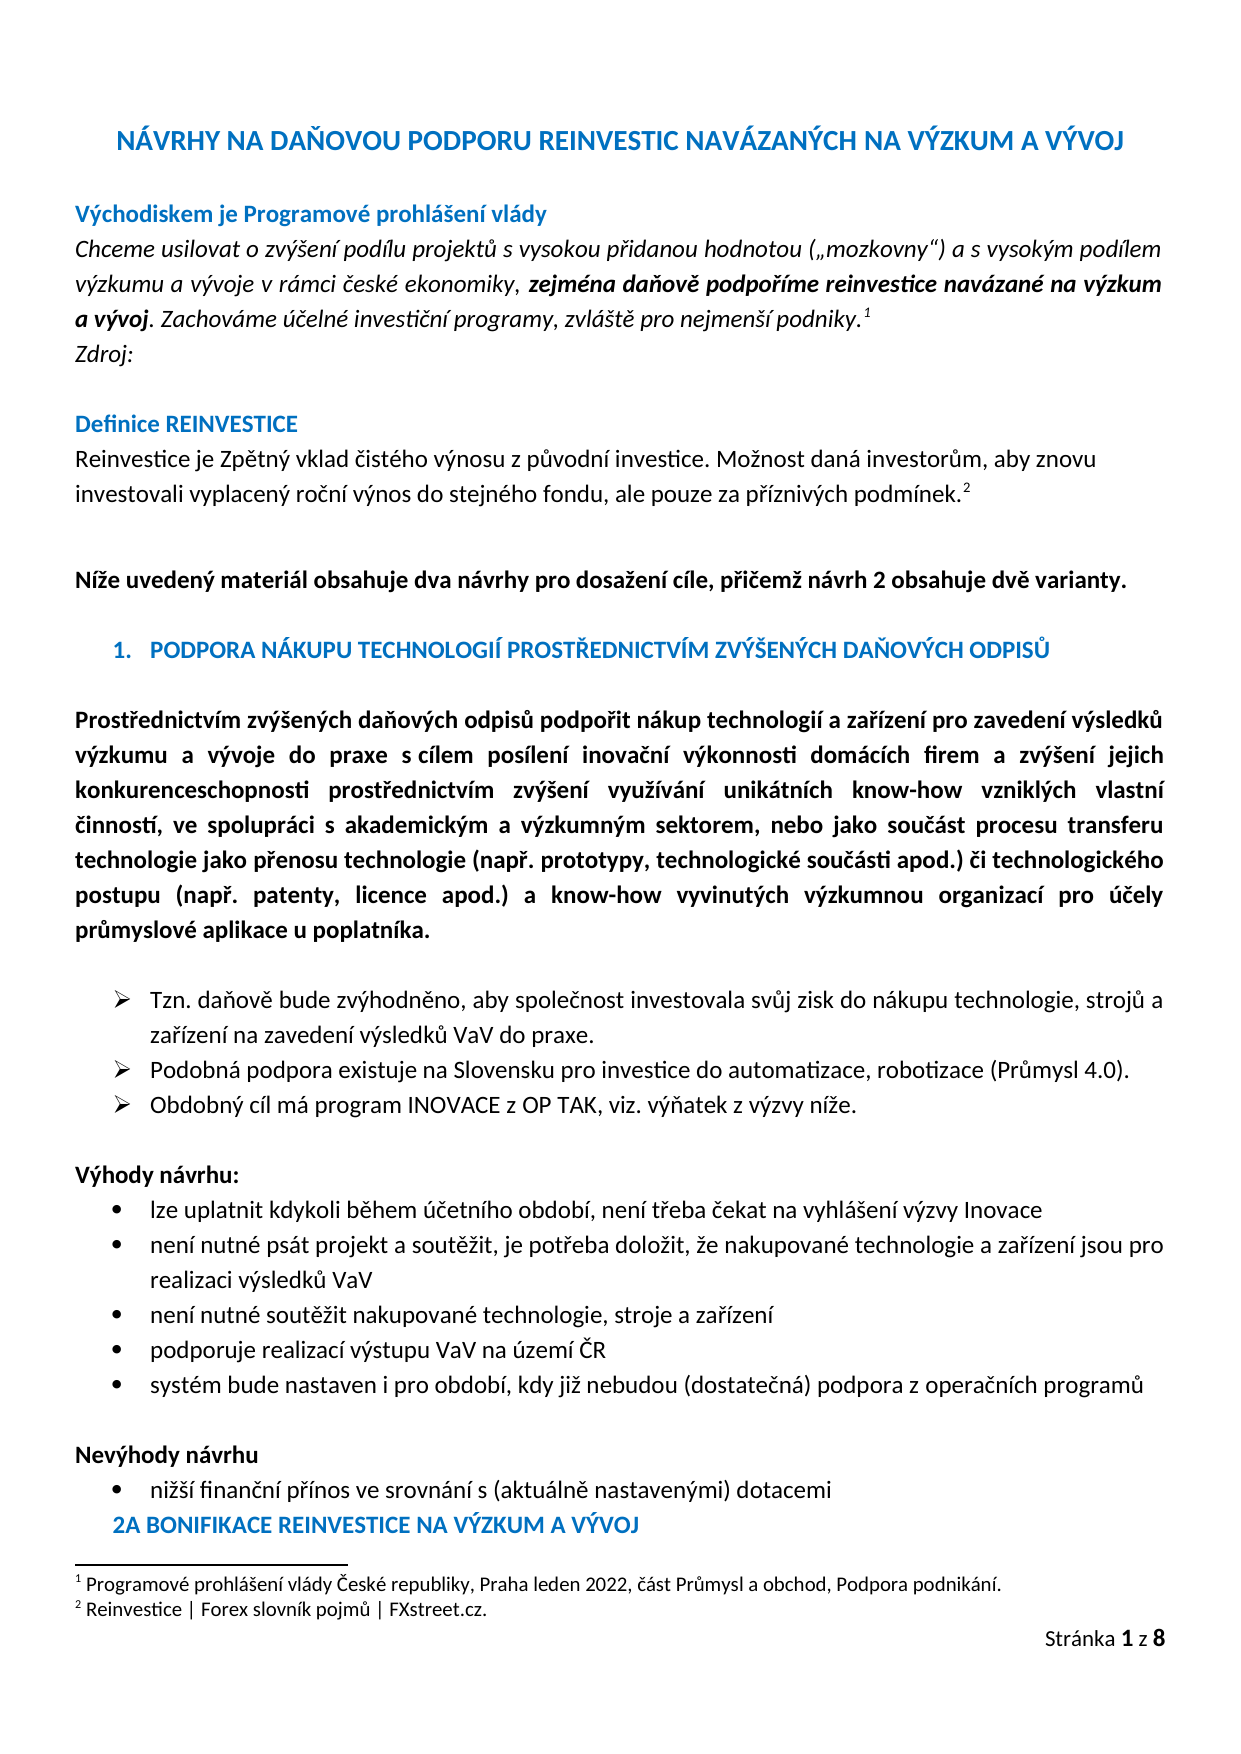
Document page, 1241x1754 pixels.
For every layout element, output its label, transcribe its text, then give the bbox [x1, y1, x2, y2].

text Zdroj: [75, 338, 1165, 368]
text Prostřednictvím zvýšených daňových odpisů podpořit nákup technologií a zařízení pro zavedení výsledků výzkumu a vývoje do praxe s cílem posílení inovační výkonnosti domácích firem a zvýšení jejich konkurenceschopnosti prostřednictvím zvýšení využívání unikátních know-how vzniklých vlastní činností, ve spolupráci s akademickým a výzkumným sektorem, nebo jako součást procesu transferu technologie jako přenosu technologie (např. prototypy, technologické součásti apod.) či technologického postupu (např. patenty, licence apod.) a know-how vyvinutých výzkumnou organizací pro účely průmyslové aplikace u poplatníka. [75, 704, 1165, 945]
list systém bude nastaven i pro období, kdy již nebudou (dostatečná) podpora z operačních programů [112, 1369, 1165, 1400]
list není nutné psát projekt a soutěžit, je potřeba doložit, že nakupované technologie a zařízení jsou pro realizaci výsledků VaV [112, 1229, 1165, 1295]
list podporuje realizací výstupu VaV na území ČR [112, 1334, 1165, 1365]
text Nevýhody návrhu [75, 1439, 1165, 1470]
text Níže uvedený materiál obsahuje dva návrhy pro dosažení cíle, přičemž návrh 2 obsahuje dvě varianty. [75, 564, 1165, 595]
list lze uplatnit kdykoli během účetního období, není třeba čekat na vyhlášení výzvy Inovace [112, 1194, 1165, 1225]
text 2A BONIFIKACE REINVESTICE NA VÝZKUM A VÝVOJ [112, 1509, 1165, 1540]
list Podobná podpora existuje na Slovensku pro investice do automatizace, robotizace (Průmysl 4.0). [112, 1054, 1165, 1085]
text Reinvestice je Zpětný vklad čistého výnosu z původní investice. Možnost daná investorům, aby znovu investovali vyplacený roční výnos do stejného fondu, ale pouze za příznivých podmínek. [75, 443, 1165, 508]
list PODPORA NÁKUPU TECHNOLOGIÍ PROSTŘEDNICTVÍM ZVÝŠENÝCH DAŇOVÝCH ODPISŮ [112, 634, 1165, 665]
text Východiskem je Programové prohlášení vlády [75, 198, 1165, 228]
text NÁVRHY NA DAŇOVOU PODPORU REINVESTIC NAVÁZANÝCH NA VÝZKUM A VÝVOJ [75, 122, 1165, 157]
list nižší finanční přínos ve srovnání s (aktuálně nastavenými) dotacemi [112, 1474, 1165, 1505]
list Obdobný cíl má program INOVACE z OP TAK, viz. výňatek z výzvy níže. [112, 1089, 1165, 1120]
list není nutné soutěžit nakupované technologie, stroje a zařízení [112, 1299, 1165, 1330]
list Tzn. daňově bude zvýhodněno, aby společnost investovala svůj zisk do nákupu technologie, strojů a zařízení na zavedení výsledků VaV do praxe. [112, 984, 1165, 1050]
text Výhody návrhu: [75, 1159, 1165, 1190]
text Chceme usilovat o zvýšení podílu projektů s vysokou přidanou hodnotou („mozkovny“) a s vysokým podílem výzkumu a vývoje v rámci české ekonomiky, zejména daňově podpoříme reinvestice navázané na výzkum a vývoj. Zachováme účelné investiční programy, zvláště pro nejmenší podniky. [75, 233, 1165, 333]
text Definice REINVESTICE [75, 408, 1165, 438]
